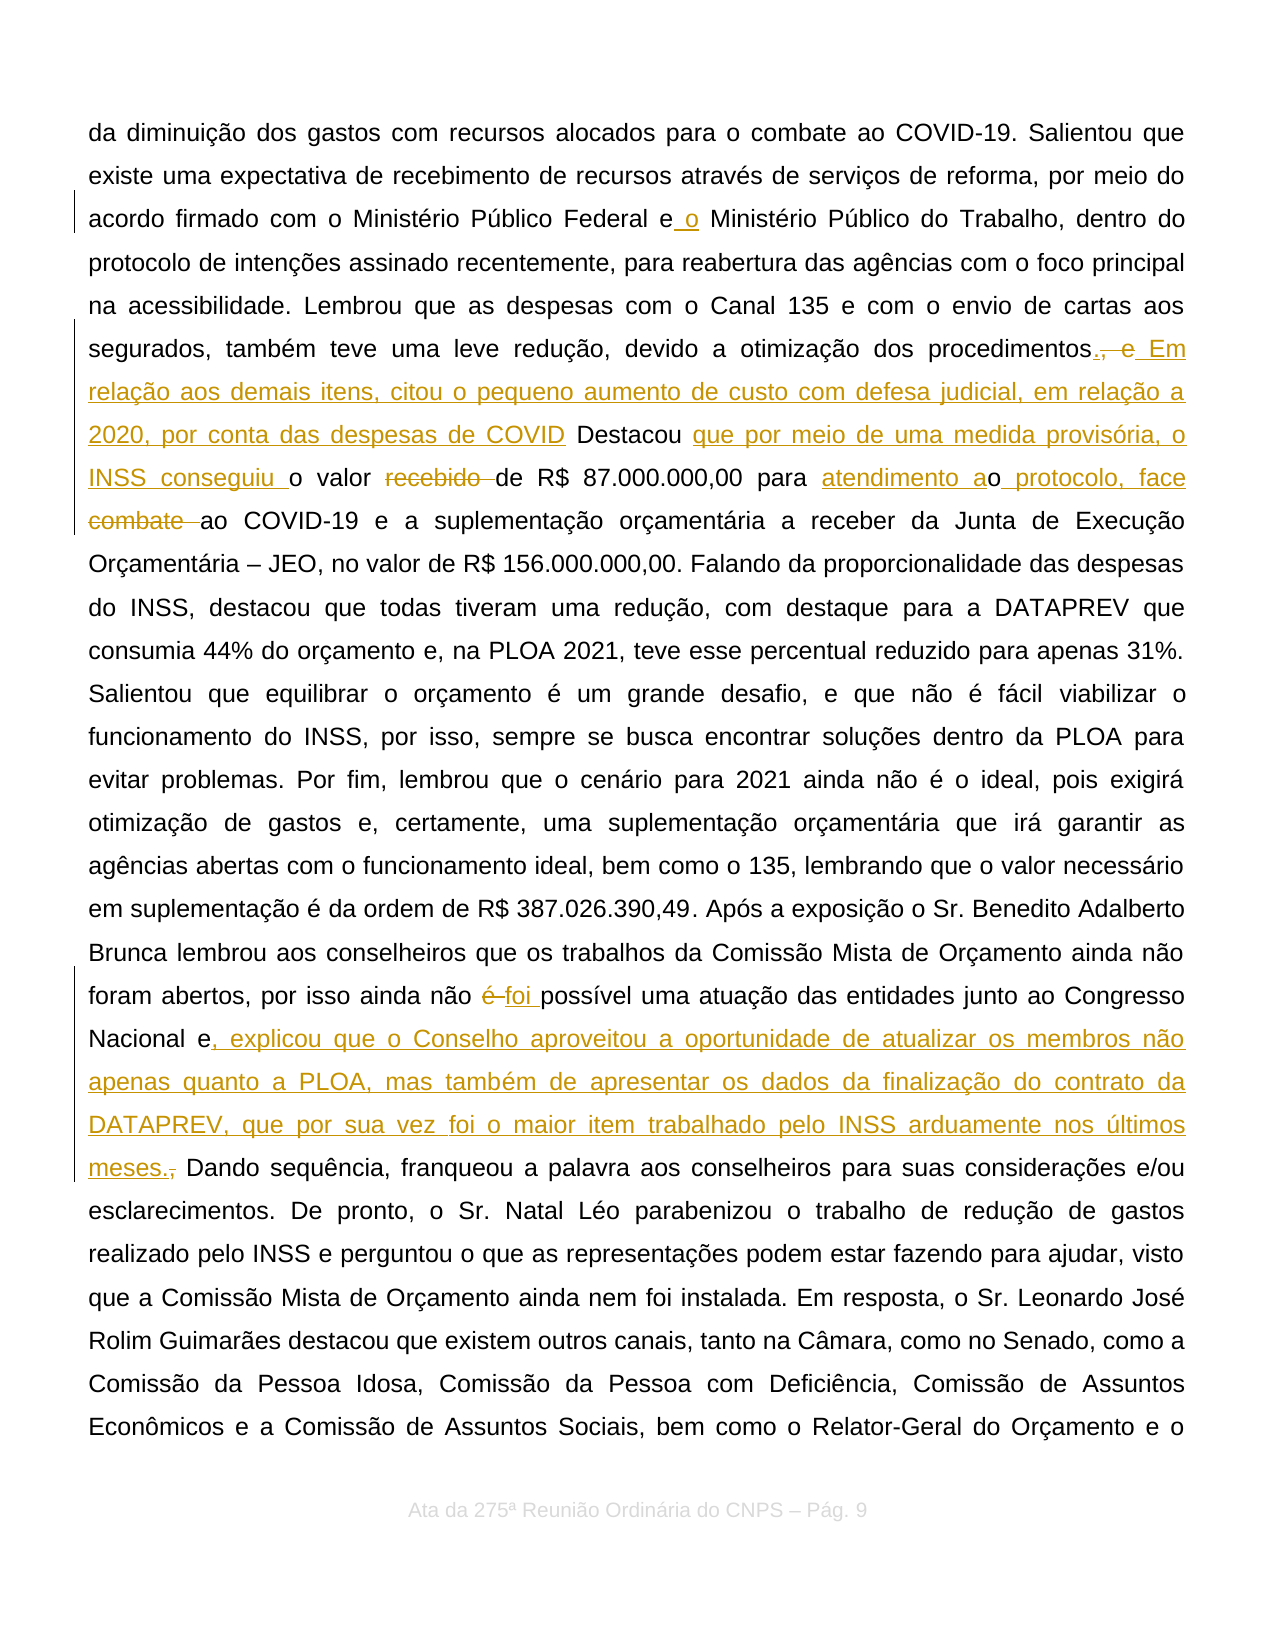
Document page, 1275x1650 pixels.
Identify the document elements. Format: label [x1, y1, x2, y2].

text [87, 118, 1186, 1441]
